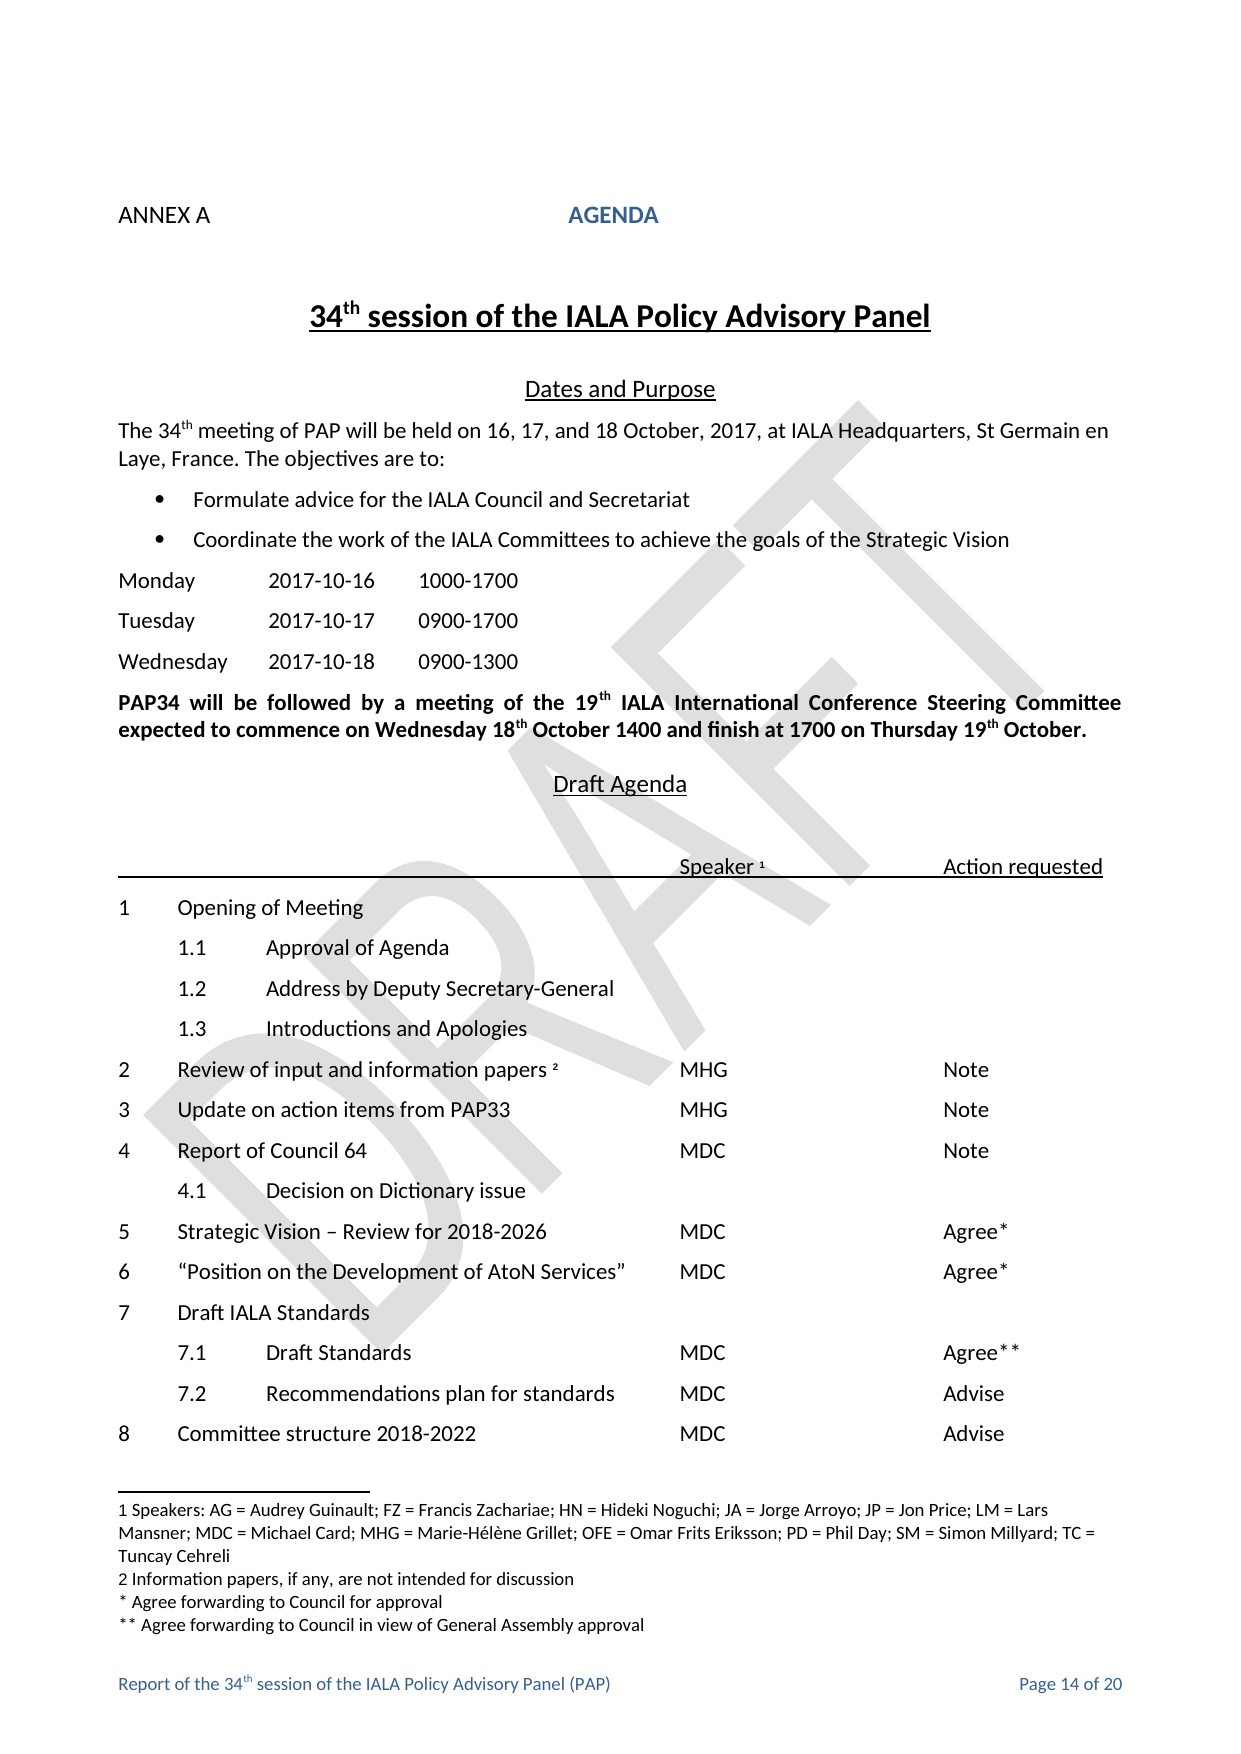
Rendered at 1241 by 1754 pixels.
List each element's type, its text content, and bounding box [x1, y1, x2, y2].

list Decision on Dictionary issue [177, 1176, 1122, 1204]
list Formulate advice for the IALA Council and Secretariat [156, 485, 1122, 513]
list “Position on the Development of AtoN Services” MDC Agree* [118, 1257, 1122, 1285]
text 34th session of the IALA Policy Advisory Panel [118, 295, 1122, 336]
text PAP34 will be followed by a meeting of the 19th IALA International Conference Steering Committee expected to commence on Wednesday 18th October 1400 and finish at 1700 on Thursday 19th October. [118, 688, 1122, 744]
text Draft Agenda [118, 769, 1122, 799]
list Speaker Action requested [118, 852, 1122, 880]
list Committee structure 2018-2022 MDC Advise [118, 1419, 1122, 1447]
list Review of input and information papers MHG Note [118, 1055, 1122, 1083]
list Approval of Agenda [177, 933, 1122, 961]
text Agenda [118, 199, 1122, 230]
list Coordinate the work of the IALA Committees to achieve the goals of the Strategic Vision [156, 526, 1122, 553]
text Monday 2017-10-16 1000-1700 [118, 566, 1122, 594]
list Opening of Meeting [118, 893, 1122, 921]
text Wednesday 2017-10-18 0900-1300 [118, 647, 1122, 675]
list Strategic Vision – Review for 2018-2026 MDC Agree* [118, 1217, 1122, 1245]
list Recommendations plan for standards MDC Advise [177, 1379, 1122, 1407]
list Address by Deputy Secretary-General [177, 974, 1122, 1002]
text The 34th meeting of PAP will be held on 16, 17, and 18 October, 2017, at IALA Headquarters, St Germain en Laye, France. The objectives are to: [118, 416, 1122, 472]
text Tuesday 2017-10-17 0900-1700 [118, 607, 1122, 634]
list Draft Standards MDC Agree** [177, 1338, 1122, 1366]
list Introductions and Apologies [177, 1014, 1122, 1042]
list Update on action items from PAP33 MHG Note [118, 1095, 1122, 1123]
list Draft IALA Standards [118, 1298, 1122, 1326]
list Report of Council 64 MDC Note [118, 1136, 1122, 1164]
text Dates and Purpose [118, 373, 1122, 404]
